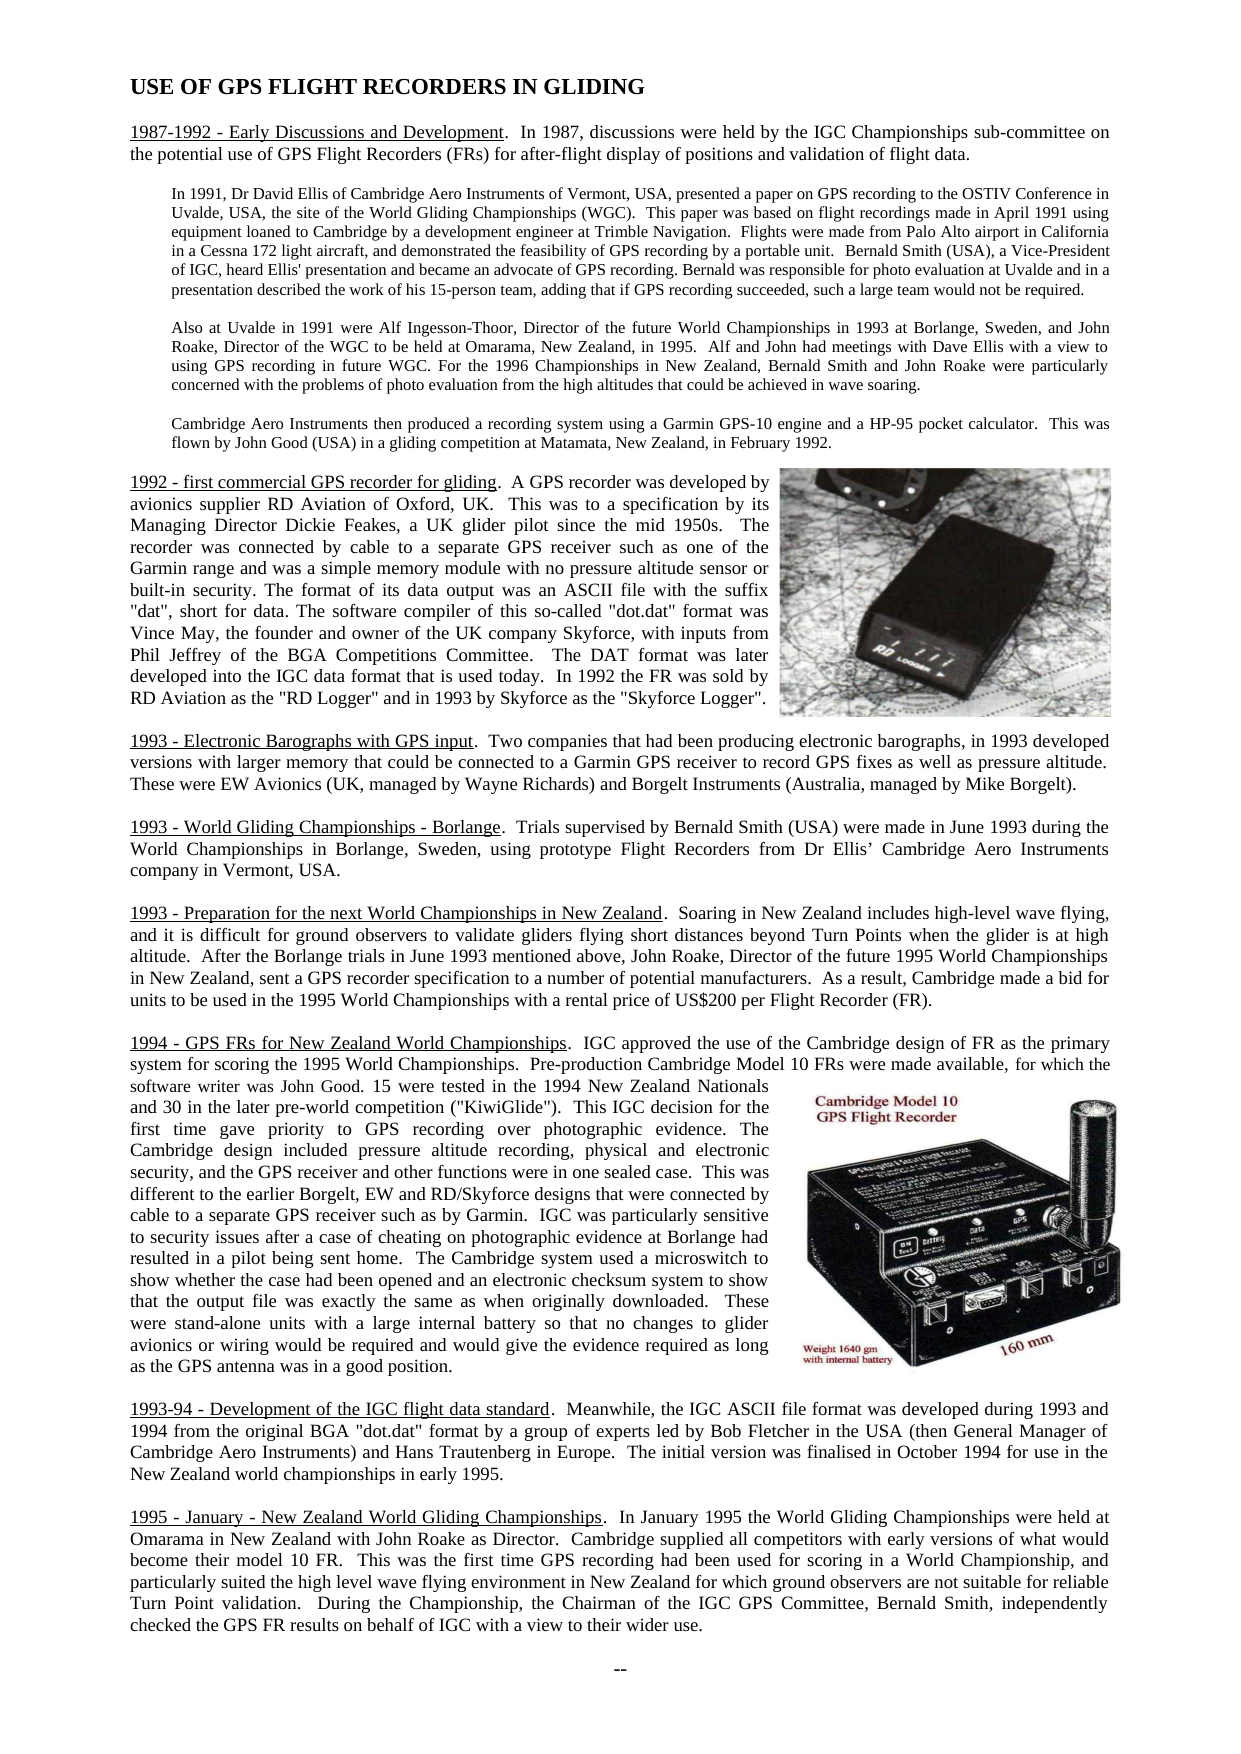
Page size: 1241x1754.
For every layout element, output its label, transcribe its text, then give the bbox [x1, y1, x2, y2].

text USE OF GPS FLIGHT RECORDERS IN GLIDING [130, 73, 1110, 99]
text 1993 - Preparation for the next World Championships in New Zealand. Soaring in New Zealand includes high-level wave flying, and it is difficult for ground observers to validate gliders flying short distances beyond Turn Points when the glider is at high altitude. After the Borlange trials in June 1993 mentioned above, John Roake, Director of the future 1995 World Championships in New Zealand, sent a GPS recorder specification to a number of potential manufacturers. As a result, Cambridge made a bid for units to be used in the 1995 World Championships with a rental price of US$200 per Flight Recorder (FR). [130, 902, 1110, 1010]
text 1995 - January - New Zealand World Gliding Championships. In January 1995 the World Gliding Championships were held at Omarama in New Zealand with John Roake as Director. Cambridge supplied all competitors with early versions of what would become their model 10 FR. This was the first time GPS recording had been used for scoring in a World Championship, and particularly suited the high level wave flying environment in New Zealand for which ground observers are not suitable for reliable Turn Point validation. During the Championship, the Chairman of the IGC GPS Committee, Bernald Smith, independently checked the GPS FR results on behalf of IGC with a view to their wider use. [130, 1506, 1110, 1635]
text Cambridge Aero Instruments then produced a recording system using a Garmin GPS-10 engine and a HP-95 pocket calculator. This was flown by John Good (USA) in a gliding competition at Matamata, New Zealand, in February 1992. [171, 413, 1110, 452]
text 1994 - GPS FRs for New Zealand World Championships. IGC approved the use of the Cambridge design of FR as the primary system for scoring the 1995 World Championships. Pre-production Cambridge Model 10 FRs were made available, for which the software writer was John Good. 15 were tested in the 1994 New Zealand Nationals and 30 in the later pre-world competition ("KiwiGlide"). This IGC decision for the first time gave priority to GPS recording over photographic evidence. The Cambridge design included pressure altitude recording, physical and electronic security, and the GPS receiver and other functions were in one sealed case. This was different to the earlier Borgelt, EW and RD/Skyforce designs that were connected by cable to a separate GPS receiver such as by Garmin. IGC was particularly sensitive to security issues after a case of cheating on photographic evidence at Borlange had resulted in a pilot being sent home. The Cambridge system used a microswitch to show whether the case had been opened and an electronic checksum system to show that the output file was exactly the same as when originally downloaded. These were stand-alone units with a large internal battery so that no changes to glider avionics or wiring would be required and would give the evidence required as long as the GPS antenna was in a good position. [130, 1032, 1110, 1377]
text 1987-1992 - Early Discussions and Development. In 1987, discussions were held by the IGC Championships sub-committee on the potential use of GPS Flight Recorders (FRs) for after-flight display of positions and validation of flight data. [130, 121, 1110, 164]
text 1993 - Electronic Barographs with GPS input. Two companies that had been producing electronic barographs, in 1993 developed versions with larger memory that could be connected to a Garmin GPS receiver to record GPS fixes as well as pressure altitude. These were EW Avionics (UK, managed by Wayne Richards) and Borgelt Instruments (Australia, managed by Mike Borgelt). [130, 730, 1110, 794]
text In 1991, Dr David Ellis of Cambridge Aero Instruments of Vermont, USA, presented a paper on GPS recording to the OSTIV Conference in Uvalde, USA, the site of the World Gliding Championships (WGC). This paper was based on flight recordings made in April 1991 using equipment loaned to Cambridge by a development engineer at Trimble Navigation. Flights were made from Palo Alto airport in California in a Cessna 172 light aircraft, and demonstrated the feasibility of GPS recording by a portable unit. Bernald Smith (USA), a Vice-President of IGC, heard Ellis' presentation and became an advocate of GPS recording. Bernald was responsible for photo evaluation at Uvalde and in a presentation described the work of his 15-person team, adding that if GPS recording succeeded, such a large team would not be required. [171, 183, 1110, 298]
text Also at Uvalde in 1991 were Alf Ingesson-Thoor, Director of the future World Championships in 1993 at Borlange, Sweden, and John Roake, Director of the WGC to be held at Omarama, New Zealand, in 1995. Alf and John had meetings with Dave Ellis with a view to using GPS recording in future WGC. For the 1996 Championships in New Zealand, Bernald Smith and John Roake were particularly concerned with the problems of photo evaluation from the high altitudes that could be achieved in wave soaring. [171, 318, 1110, 394]
text 1993 - World Gliding Championships - Borlange. Trials supervised by Bernald Smith (USA) were made in June 1993 during the World Championships in Borlange, Sweden, using prototype Flight Recorders from Dr Ellis’ Cambridge Aero Instruments company in Vermont, USA. [130, 816, 1110, 881]
text 1993-94 - Development of the IGC flight data standard. Meanwhile, the IGC ASCII file format was developed during 1993 and 1994 from the original BGA "dot.dat" format by a group of experts led by Bob Fletcher in the USA (then General Manager of Cambridge Aero Instruments) and Hans Trautenberg in Europe. The initial version was finalised in October 1994 for use in the New Zealand world championships in early 1995. [130, 1398, 1110, 1484]
text 1992 - first commercial GPS recorder for gliding. A GPS recorder was developed by avionics supplier RD Aviation of Oxford, UK. This was to a specification by its Managing Director Dickie Feakes, a UK glider pilot since the mid 1950s. The recorder was connected by cable to a separate GPS receiver such as one of the Garmin range and was a simple memory module with no pressure altitude sensor or built-in security. The format of its data output was an ASCII file with the suffix "dat", short for data. The software compiler of this so-called "dot.dat" format was Vince May, the founder and owner of the UK company Skyforce, with inputs from Phil Jeffrey of the BGA Competitions Committee. The DAT format was later developed into the IGC data format that is used today. In 1992 the FR was sold by RD Aviation as the "RD Logger" and in 1993 by Skyforce as the "Skyforce Logger". [130, 471, 779, 708]
